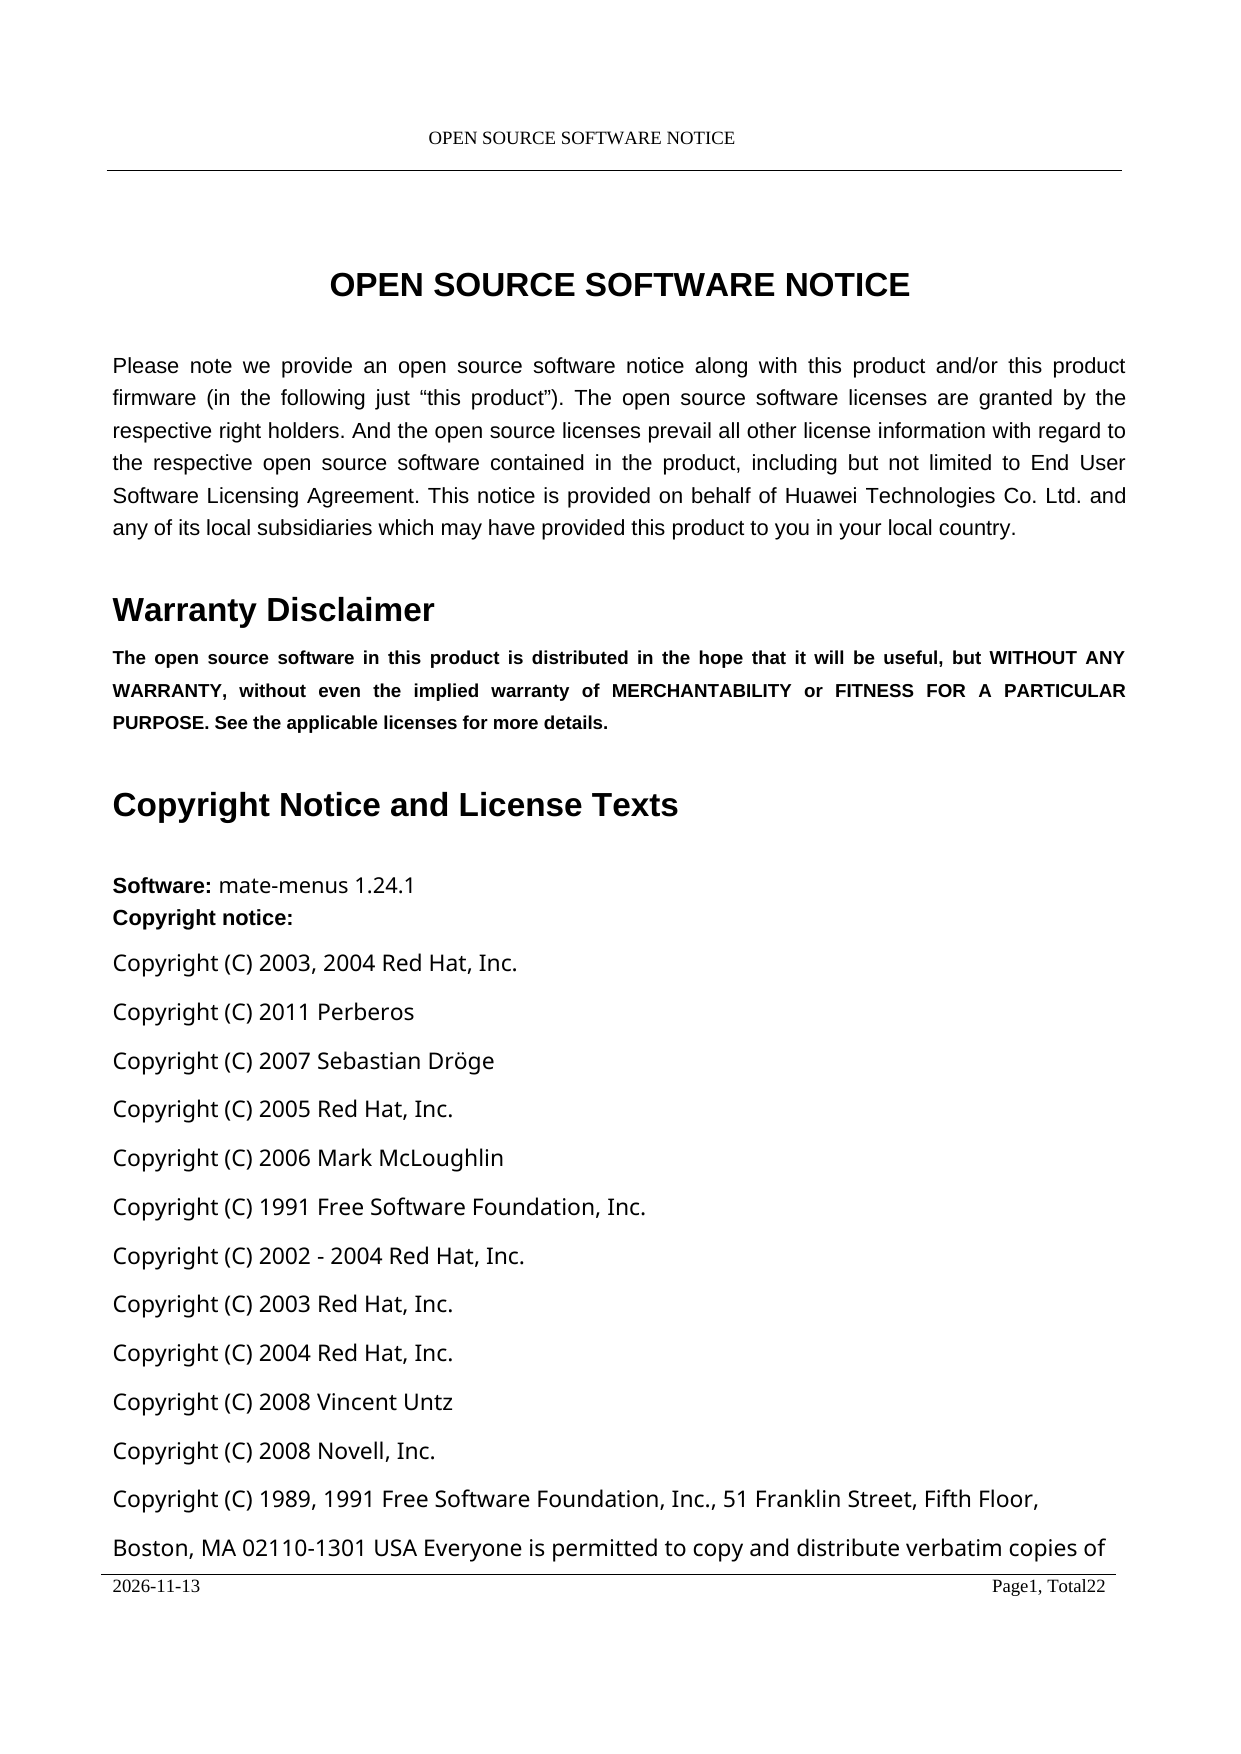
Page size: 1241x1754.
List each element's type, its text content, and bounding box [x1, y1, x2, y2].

text OPEN SOURCE SOFTWARE NOTICE [112, 251, 1128, 316]
text Please note we provide an open source software notice along with this product and/or this product firmware (in the following just “this product”). The open source software licenses are granted by the respective right holders. And the open source licenses prevail all other license information with regard to the respective open source software contained in the product, including but not limited to End User Software Licensing Agreement. This notice is provided on behalf of Huawei Technologies Co. Ltd. and any of its local subsidiaries which may have provided this product to you in your local country. [112, 349, 1128, 544]
text The open source software in this product is distributed in the hope that it will be useful, but WITHOUT ANY WARRANTY, without even the implied warranty of MERCHANTABILITY or FITNESS FOR A PARTICULAR PURPOSE. See the applicable licenses for more details. [112, 641, 1128, 739]
text Copyright notice: [112, 901, 1128, 934]
text Copyright Notice and License Texts [112, 771, 1128, 836]
text Software: mate-menus 1.24.1 [112, 869, 1128, 901]
text Warranty Disclaimer [112, 576, 1128, 641]
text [112, 947, 1128, 1564]
